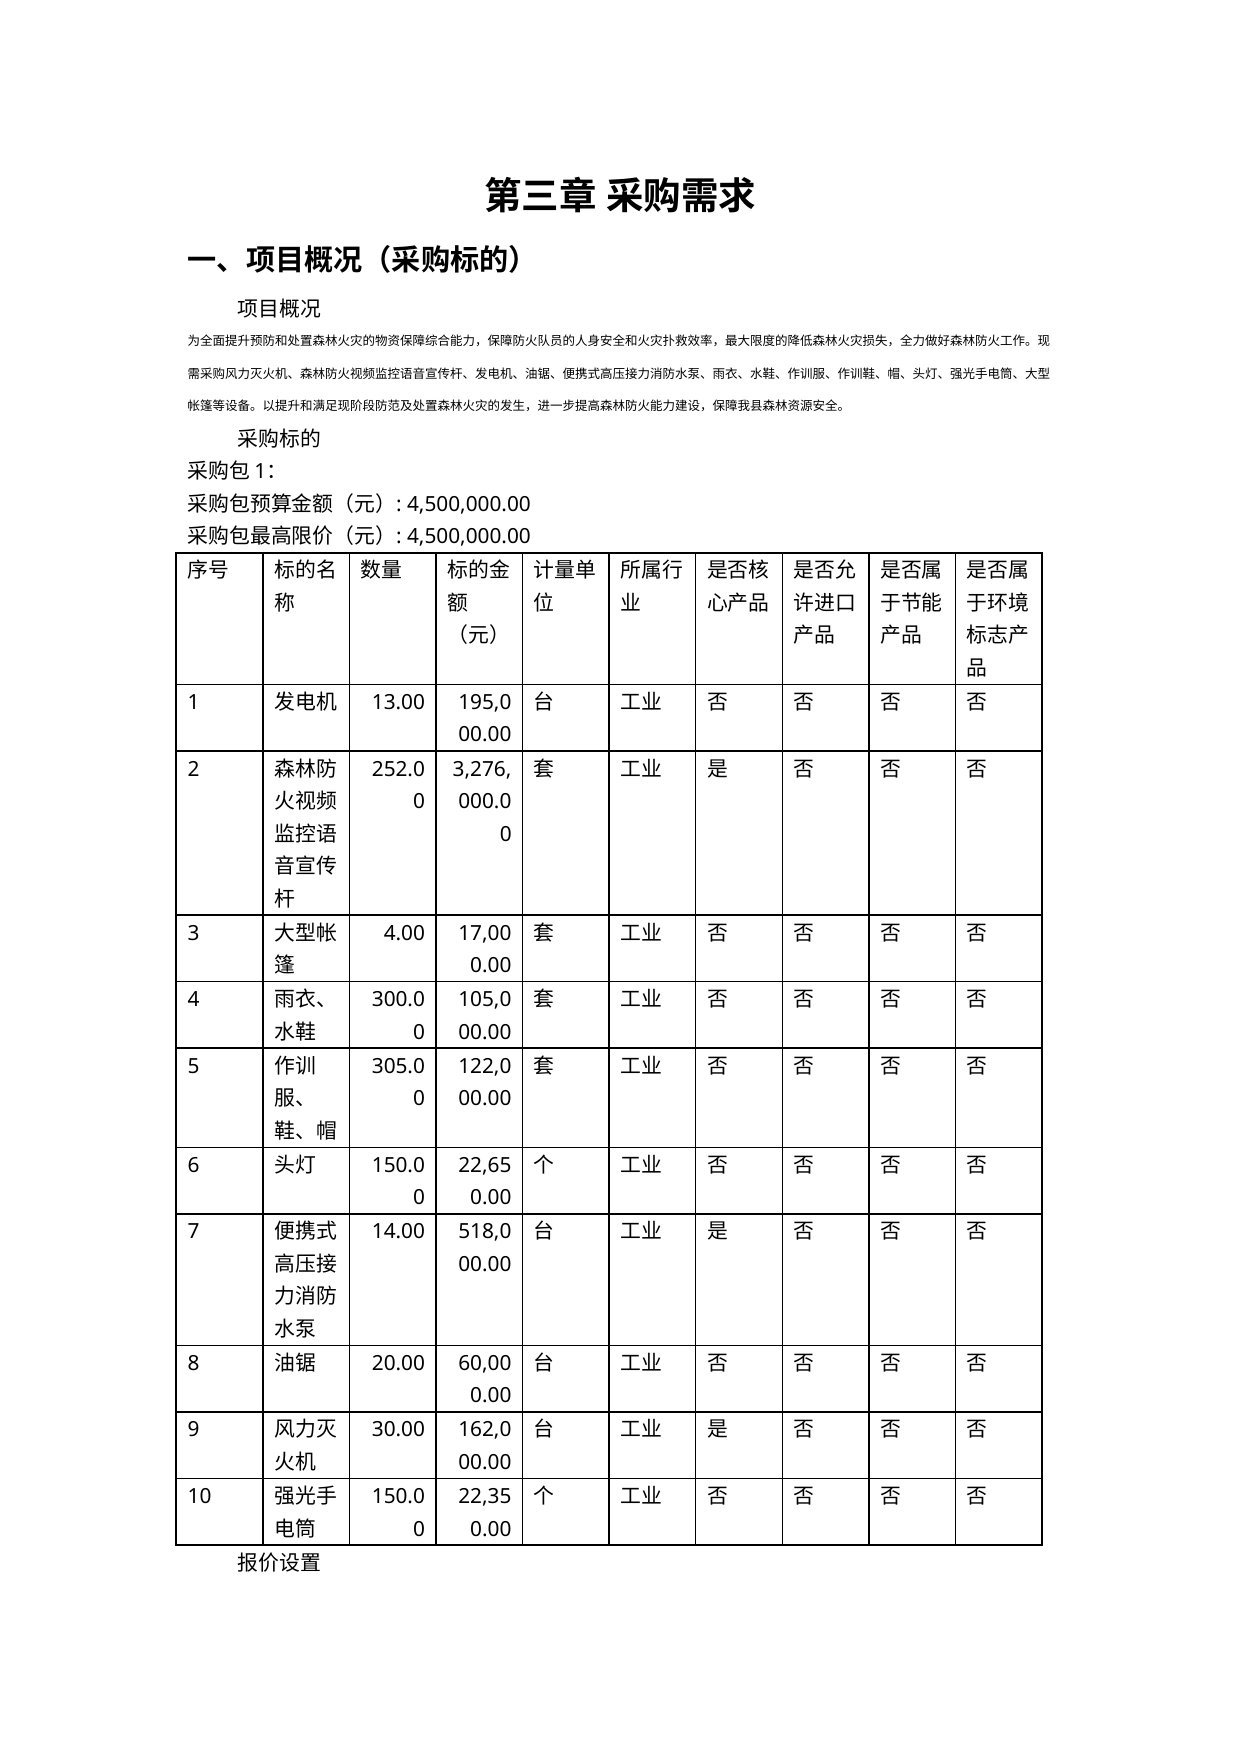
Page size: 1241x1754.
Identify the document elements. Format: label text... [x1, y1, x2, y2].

table_cell 否 [783, 1215, 868, 1344]
table_cell 否 [870, 1148, 955, 1213]
table_header 是否属于节能产品 [870, 554, 955, 683]
table_cell 头灯 [264, 1148, 349, 1213]
table_cell 300.00 [350, 982, 435, 1047]
table_cell 8 [177, 1346, 262, 1411]
text 一、项目概况（采购标的） [187, 227, 1053, 292]
table_cell 套 [523, 916, 608, 981]
table_cell 105,000.00 [437, 982, 522, 1047]
table_cell 4.00 [350, 916, 435, 981]
table_cell 否 [870, 982, 955, 1047]
table_cell 否 [696, 1148, 782, 1213]
table_cell 4 [177, 982, 262, 1047]
table_cell 是 [696, 1413, 782, 1478]
table_cell 作训服、鞋、帽 [264, 1049, 349, 1146]
table_cell 否 [870, 1413, 955, 1478]
table_cell 是 [696, 1215, 782, 1344]
table_cell 195,000.00 [437, 685, 522, 750]
table_cell 22,350.00 [437, 1479, 522, 1544]
table_cell 150.00 [350, 1479, 435, 1544]
text 报价设置 [187, 1546, 1053, 1578]
table_cell 工业 [610, 752, 695, 914]
table_cell 否 [870, 1049, 955, 1146]
table_cell 否 [696, 982, 782, 1047]
table_cell 套 [523, 1049, 608, 1146]
table_cell 否 [956, 1049, 1041, 1146]
table_cell 油锯 [264, 1346, 349, 1411]
table_cell 台 [523, 1413, 608, 1478]
table_header 是否允许进口产品 [783, 554, 868, 683]
table_cell 工业 [610, 1413, 695, 1478]
table_cell 150.00 [350, 1148, 435, 1213]
table_cell 台 [523, 1346, 608, 1411]
table_cell 否 [956, 1148, 1041, 1213]
text 采购包1： [187, 454, 1053, 487]
table_cell 否 [783, 982, 868, 1047]
text 为全面提升预防和处置森林火灾的物资保障综合能力，保障防火队员的人身安全和火灾扑救效率，最大限度的降低森林火灾损失，全力做好森林防火工作。现需采购风力灭火机、森林防火视频监控语音宣传杆、发电机、油锯、便携式高压接力消防水泵、雨衣、水鞋、作训服、作训鞋、帽、头灯、强光手电筒、大型帐篷等设备。以提升和满足现阶段防范及处置森林火灾的发生，进一步提高森林防火能力建设，保障我县森林资源安全。 [187, 324, 1053, 422]
table_cell 否 [956, 1413, 1041, 1478]
text 第三章 采购需求 [187, 162, 1053, 227]
table_cell 森林防火视频监控语音宣传杆 [264, 752, 349, 914]
table_cell 6 [177, 1148, 262, 1213]
text 采购标的 [187, 422, 1053, 454]
table_cell 否 [870, 752, 955, 914]
table_cell 否 [956, 916, 1041, 981]
table_cell 否 [696, 916, 782, 981]
table_cell 3,276,000.00 [437, 752, 522, 914]
table_cell 22,650.00 [437, 1148, 522, 1213]
text 项目概况 [187, 292, 1053, 324]
table_cell 17,000.00 [437, 916, 522, 981]
table_cell 便携式高压接力消防水泵 [264, 1215, 349, 1344]
table_header 计量单位 [523, 554, 608, 683]
text 采购包预算金额（元）: 4,500,000.00 [187, 487, 1053, 519]
table_cell 工业 [610, 1346, 695, 1411]
table_cell 工业 [610, 1049, 695, 1146]
table_cell 工业 [610, 916, 695, 981]
table_cell 否 [870, 916, 955, 981]
table_cell 否 [696, 685, 782, 750]
table_cell 否 [696, 1479, 782, 1544]
table_header 是否属于环境标志产品 [956, 554, 1041, 683]
table_cell 否 [870, 685, 955, 750]
table_cell 122,000.00 [437, 1049, 522, 1146]
table_cell 工业 [610, 685, 695, 750]
table_cell 工业 [610, 1479, 695, 1544]
table_cell 20.00 [350, 1346, 435, 1411]
text 采购包最高限价（元）: 4,500,000.00 [187, 519, 1053, 552]
table_cell 风力灭火机 [264, 1413, 349, 1478]
table_cell 否 [870, 1346, 955, 1411]
table_cell 否 [956, 982, 1041, 1047]
table_cell 个 [523, 1148, 608, 1213]
table_cell 否 [783, 916, 868, 981]
table_cell 台 [523, 1215, 608, 1344]
table_cell 否 [870, 1479, 955, 1544]
table_cell 发电机 [264, 685, 349, 750]
table_cell 强光手电筒 [264, 1479, 349, 1544]
table_cell 雨衣、水鞋 [264, 982, 349, 1047]
table_header 序号 [177, 554, 262, 683]
table_cell 9 [177, 1413, 262, 1478]
table_cell 14.00 [350, 1215, 435, 1344]
table_cell 否 [956, 685, 1041, 750]
table_header 标的金额 （元） [437, 554, 522, 683]
table_cell 否 [956, 1346, 1041, 1411]
table_cell 否 [696, 1346, 782, 1411]
table_cell 5 [177, 1049, 262, 1146]
table_cell 是 [696, 752, 782, 914]
table_header 数量 [350, 554, 435, 683]
table_cell 大型帐篷 [264, 916, 349, 981]
table_cell 台 [523, 685, 608, 750]
table_cell 518,000.00 [437, 1215, 522, 1344]
table_cell 2 [177, 752, 262, 914]
table_cell 工业 [610, 1215, 695, 1344]
table_cell 否 [783, 1346, 868, 1411]
table_cell 7 [177, 1215, 262, 1344]
table_header 所属行业 [610, 554, 695, 683]
table_cell 否 [783, 1049, 868, 1146]
table_header 标的名称 [264, 554, 349, 683]
table_cell 套 [523, 752, 608, 914]
table_cell 套 [523, 982, 608, 1047]
table_cell 工业 [610, 982, 695, 1047]
table_cell 否 [783, 1148, 868, 1213]
table_cell 否 [956, 1479, 1041, 1544]
table_cell 305.00 [350, 1049, 435, 1146]
table_cell 否 [956, 752, 1041, 914]
table_cell 10 [177, 1479, 262, 1544]
table_cell 否 [696, 1049, 782, 1146]
table_cell 60,000.00 [437, 1346, 522, 1411]
table_cell 30.00 [350, 1413, 435, 1478]
table_cell 否 [783, 752, 868, 914]
table_cell 否 [956, 1215, 1041, 1344]
table_cell 否 [783, 1479, 868, 1544]
table_cell 13.00 [350, 685, 435, 750]
table_cell 1 [177, 685, 262, 750]
table_cell 否 [783, 685, 868, 750]
table_cell 否 [783, 1413, 868, 1478]
table_cell 个 [523, 1479, 608, 1544]
table_header 是否核心产品 [696, 554, 782, 683]
table_cell 否 [870, 1215, 955, 1344]
table_cell 162,000.00 [437, 1413, 522, 1478]
table_cell 3 [177, 916, 262, 981]
table_cell 工业 [610, 1148, 695, 1213]
table_cell 252.00 [350, 752, 435, 914]
